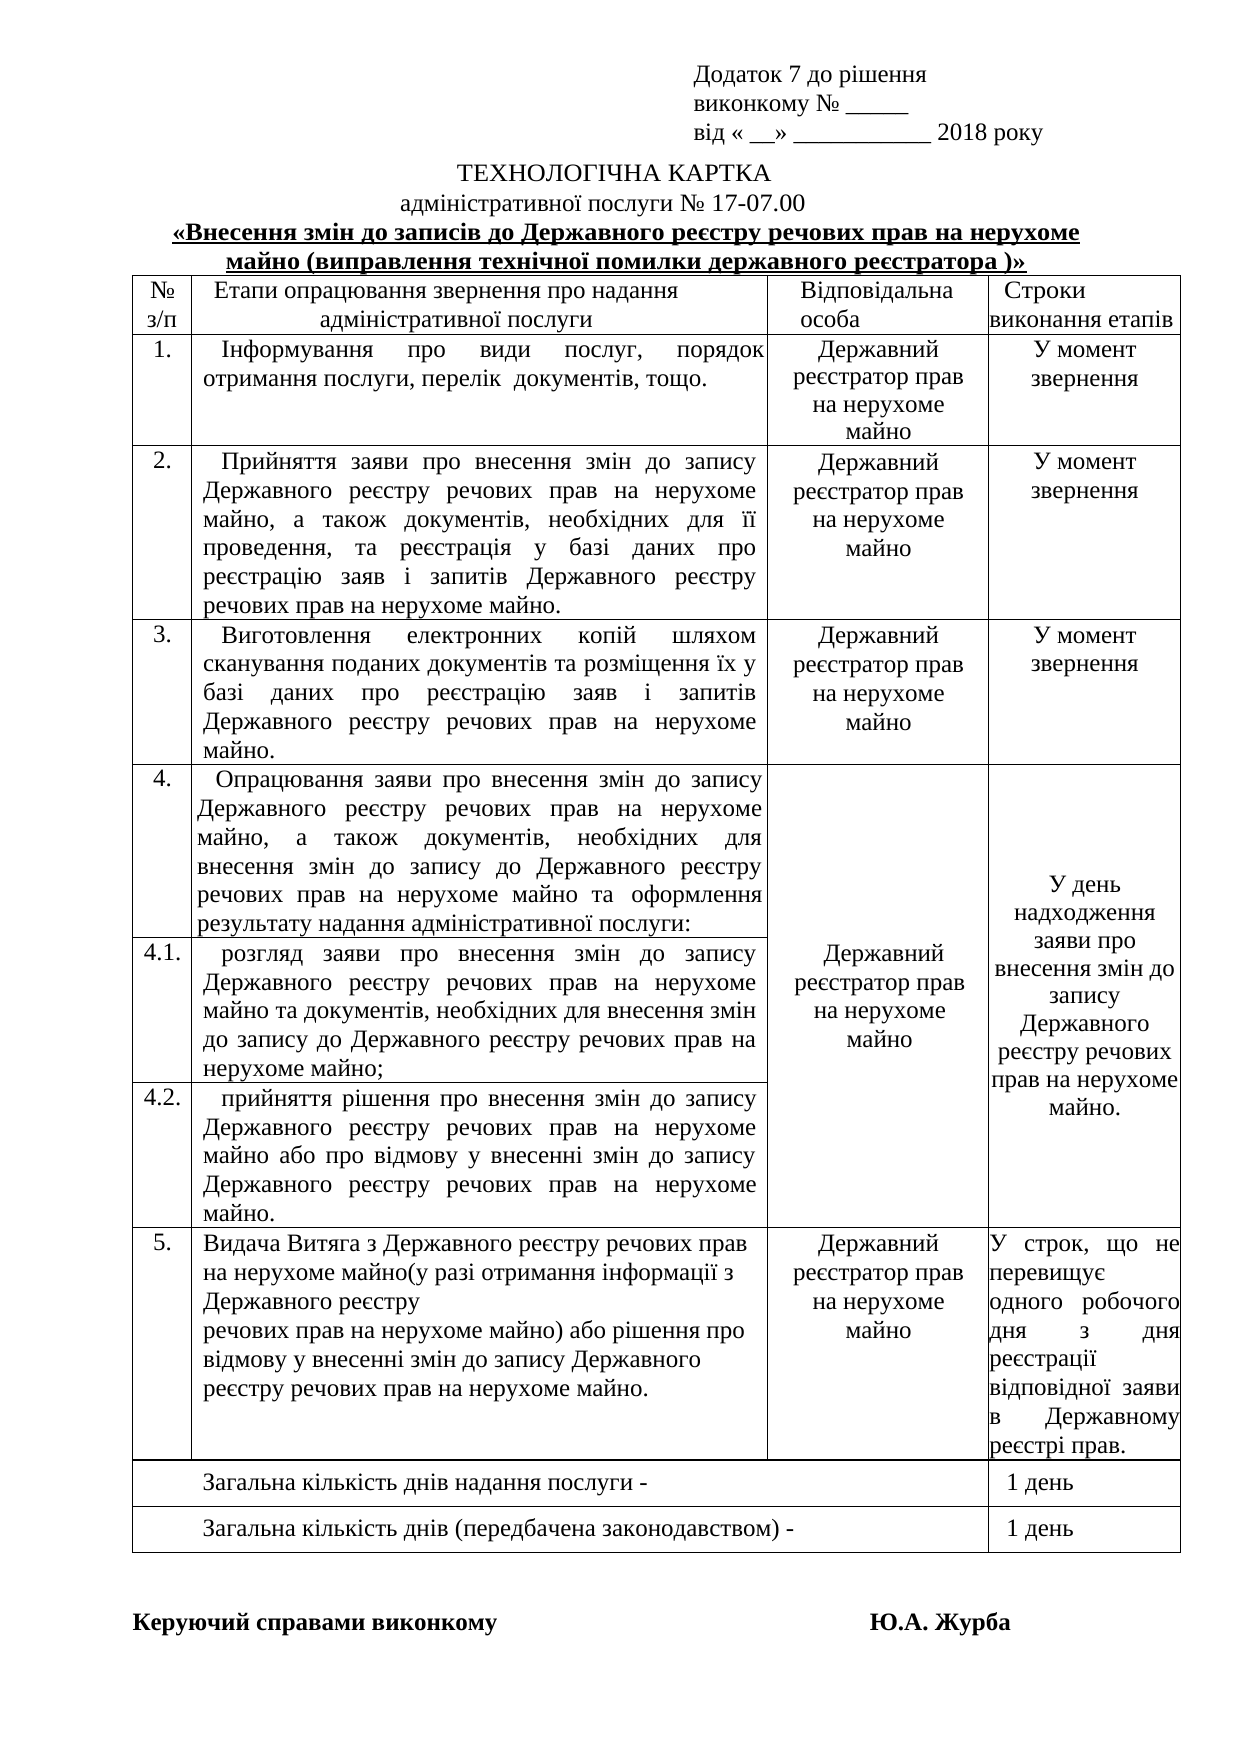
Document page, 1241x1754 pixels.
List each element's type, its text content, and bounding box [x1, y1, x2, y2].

table_header Загальна кількість днів надання послуги - [133, 1461, 988, 1506]
table_cell Прийняття заяви про внесення змін до запису Державного реєстру речових прав на нерухоме майно, а також документів, необхідних для її проведення, та реєстрація у базі даних про реєстрацію заяв і запитів Державного реєстру речових прав на нерухоме майно. [192, 446, 767, 619]
text Додаток 7 до рішення [693, 59, 1194, 88]
table_header Строки виконання етапів [989, 276, 1180, 333]
table_cell Загальна кількість днів (передбачена законодавством) - [133, 1507, 988, 1552]
table_cell Інформування про види послуг, порядок отримання послуги, перелік документів, тощо. [192, 335, 767, 445]
table_cell У момент звернення [989, 335, 1180, 445]
table_header Відповідальна особа [768, 276, 988, 333]
table_cell 1. [133, 335, 191, 445]
table_cell Виготовлення електронних копій шляхом сканування поданих документів та розміщення їх у базі даних про реєстрацію заяв і запитів Державного реєстру речових прав на нерухоме майно. [192, 620, 767, 763]
table_cell 4.1. [133, 938, 191, 1082]
table_cell У строк, що не перевищує одного робочого дня з дня реєстрації відповідної заяви в Державному реєстрі прав. [989, 1228, 1180, 1458]
table_cell У день надходження заяви про внесення змін до запису Державного реєстру речових прав на нерухоме майно. [989, 765, 1180, 1227]
text виконкому № _____ [693, 88, 1194, 117]
text від « __» ___________ 2018 року [693, 117, 1194, 145]
table_cell Державний реєстратор прав на нерухоме майно [768, 446, 988, 619]
table_cell розгляд заяви про внесення змін до запису Державного реєстру речових прав на нерухоме майно та документів, необхідних для внесення змін до запису до Державного реєстру речових прав на нерухоме майно; [192, 938, 767, 1082]
table_cell 3. [133, 620, 191, 763]
table_header Етапи опрацювання звернення про надання адміністративної послуги [192, 276, 767, 333]
table_header 1 день [989, 1461, 1180, 1506]
text Керуючий справами виконкому Ю.А. Журба [58, 1607, 1214, 1636]
text адміністративної послуги № 17-07.00 [400, 186, 1194, 217]
table_cell 2. [133, 446, 191, 619]
table_cell Державний реєстратор прав на нерухоме майно [768, 1228, 988, 1458]
table_cell Видача Витяга з Державного реєстру речових прав на нерухоме майно(у разі отримання інформації з Державного реєстру речових прав на нерухоме майно) або рішення про відмову у внесенні змін до запису Державного реєстру речових прав на нерухоме майно. [192, 1228, 767, 1458]
table_cell 4. [133, 765, 191, 937]
table_cell У момент звернення [989, 620, 1180, 763]
table_cell 5. [133, 1228, 191, 1458]
table_cell Державний реєстратор прав на нерухоме майно [768, 335, 988, 445]
table_cell У момент звернення [989, 446, 1180, 619]
table_header № з/п [133, 276, 191, 333]
table_cell 4.2. [133, 1083, 191, 1227]
table_cell Державний реєстратор прав на нерухоме майно [768, 620, 988, 763]
table_cell Державний реєстратор прав на нерухоме майно [768, 765, 988, 1227]
text «Внесення змін до записів до Державного реєстру речових прав на нерухоме майно (виправлення технічної помилки державного реєстратора )» [147, 217, 1105, 275]
table_cell 1 день [989, 1507, 1180, 1552]
text ТЕХНОЛОГІЧНА КАРТКА [457, 158, 1194, 186]
table_cell Опрацювання заяви про внесення змін до запису Державного реєстру речових прав на нерухоме майно, а також документів, необхідних для внесення змін до запису до Державного реєстру речових прав на нерухоме майно та оформлення результату надання адміністративної послуги: [192, 765, 767, 937]
table_cell прийняття рішення про внесення змін до запису Державного реєстру речових прав на нерухоме майно або про відмову у внесенні змін до запису Державного реєстру речових прав на нерухоме майно. [192, 1083, 767, 1227]
